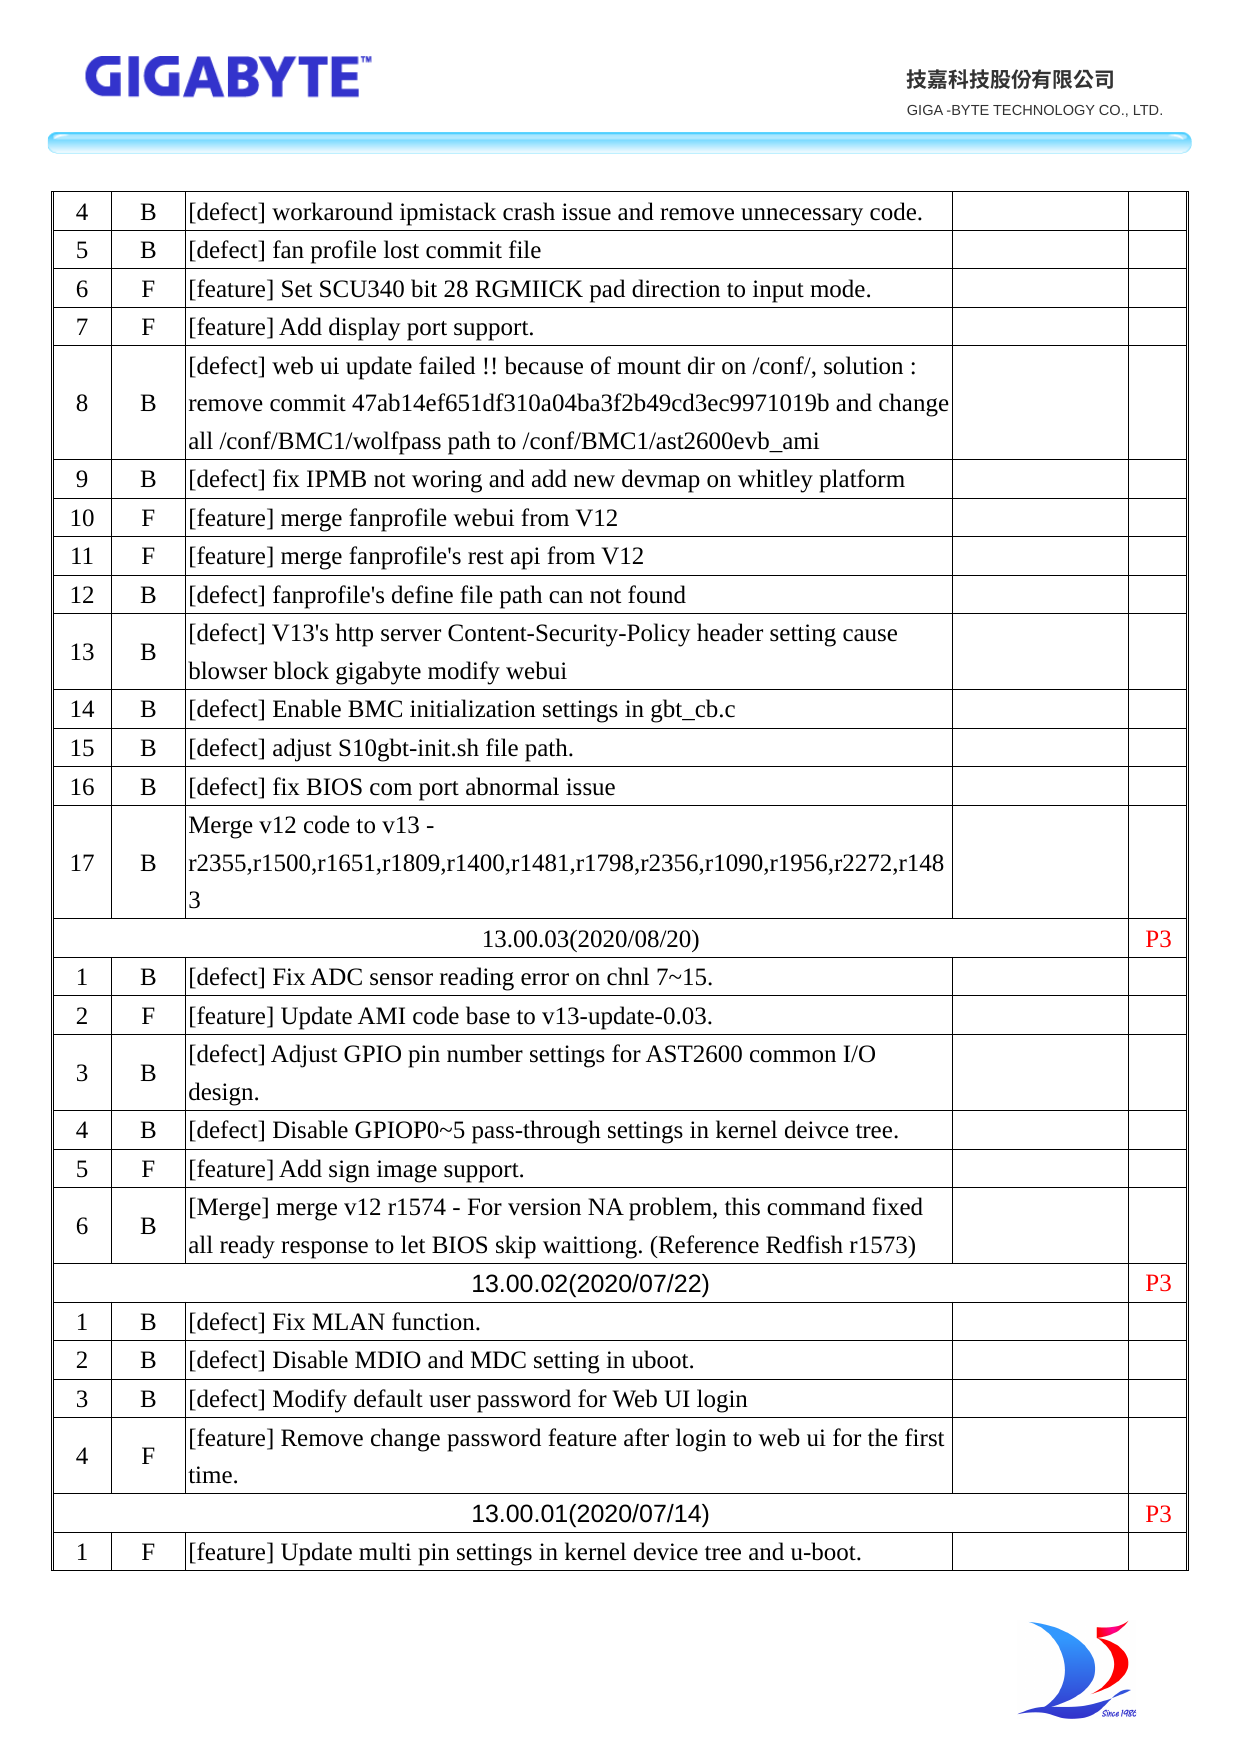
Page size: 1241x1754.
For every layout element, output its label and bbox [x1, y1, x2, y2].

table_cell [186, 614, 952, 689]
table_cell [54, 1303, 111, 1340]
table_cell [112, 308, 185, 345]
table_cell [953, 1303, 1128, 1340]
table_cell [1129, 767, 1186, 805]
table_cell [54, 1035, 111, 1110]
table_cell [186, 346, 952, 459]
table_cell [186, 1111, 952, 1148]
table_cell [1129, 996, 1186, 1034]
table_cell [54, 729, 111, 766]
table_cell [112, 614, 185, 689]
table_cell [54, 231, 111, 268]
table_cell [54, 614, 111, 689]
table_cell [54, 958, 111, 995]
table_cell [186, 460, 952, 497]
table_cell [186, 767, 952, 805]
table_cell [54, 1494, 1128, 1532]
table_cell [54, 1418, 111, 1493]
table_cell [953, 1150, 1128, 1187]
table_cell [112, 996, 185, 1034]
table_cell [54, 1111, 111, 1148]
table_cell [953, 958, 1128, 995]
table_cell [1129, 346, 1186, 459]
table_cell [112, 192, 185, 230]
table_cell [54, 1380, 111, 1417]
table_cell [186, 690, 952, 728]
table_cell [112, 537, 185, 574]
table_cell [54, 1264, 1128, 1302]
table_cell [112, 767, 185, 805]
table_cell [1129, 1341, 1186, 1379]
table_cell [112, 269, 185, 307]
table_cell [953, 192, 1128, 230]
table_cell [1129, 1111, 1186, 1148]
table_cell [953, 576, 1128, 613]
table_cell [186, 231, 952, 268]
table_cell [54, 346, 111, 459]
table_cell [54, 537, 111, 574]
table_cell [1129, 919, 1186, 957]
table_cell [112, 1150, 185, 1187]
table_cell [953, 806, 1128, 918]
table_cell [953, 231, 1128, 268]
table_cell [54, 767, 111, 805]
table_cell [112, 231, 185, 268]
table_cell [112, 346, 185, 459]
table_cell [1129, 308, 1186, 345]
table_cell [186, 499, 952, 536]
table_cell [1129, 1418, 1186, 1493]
picture [47, 56, 1192, 154]
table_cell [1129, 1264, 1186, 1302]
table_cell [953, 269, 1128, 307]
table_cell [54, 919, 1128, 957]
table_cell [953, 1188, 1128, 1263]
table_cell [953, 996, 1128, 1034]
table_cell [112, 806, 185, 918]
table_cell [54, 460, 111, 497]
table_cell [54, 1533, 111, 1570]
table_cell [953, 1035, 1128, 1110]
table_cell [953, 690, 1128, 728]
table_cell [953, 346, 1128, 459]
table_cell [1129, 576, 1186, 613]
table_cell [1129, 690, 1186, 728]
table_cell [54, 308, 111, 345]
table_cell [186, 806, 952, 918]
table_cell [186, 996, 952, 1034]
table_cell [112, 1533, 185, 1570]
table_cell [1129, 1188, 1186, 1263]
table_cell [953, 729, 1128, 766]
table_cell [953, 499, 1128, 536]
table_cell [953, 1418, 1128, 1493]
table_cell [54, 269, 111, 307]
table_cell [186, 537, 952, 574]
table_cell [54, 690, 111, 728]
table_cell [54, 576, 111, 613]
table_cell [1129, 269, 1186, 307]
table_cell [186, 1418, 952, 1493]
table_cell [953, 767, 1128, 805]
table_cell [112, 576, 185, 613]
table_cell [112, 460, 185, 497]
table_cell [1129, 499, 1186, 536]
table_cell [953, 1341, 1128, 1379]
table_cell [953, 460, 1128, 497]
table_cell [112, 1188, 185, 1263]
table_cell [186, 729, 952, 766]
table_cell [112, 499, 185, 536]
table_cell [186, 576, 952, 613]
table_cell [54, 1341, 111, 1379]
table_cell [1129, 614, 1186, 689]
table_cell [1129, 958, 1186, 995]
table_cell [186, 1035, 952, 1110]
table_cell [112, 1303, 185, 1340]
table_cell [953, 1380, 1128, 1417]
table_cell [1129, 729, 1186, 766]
picture [1017, 1620, 1137, 1719]
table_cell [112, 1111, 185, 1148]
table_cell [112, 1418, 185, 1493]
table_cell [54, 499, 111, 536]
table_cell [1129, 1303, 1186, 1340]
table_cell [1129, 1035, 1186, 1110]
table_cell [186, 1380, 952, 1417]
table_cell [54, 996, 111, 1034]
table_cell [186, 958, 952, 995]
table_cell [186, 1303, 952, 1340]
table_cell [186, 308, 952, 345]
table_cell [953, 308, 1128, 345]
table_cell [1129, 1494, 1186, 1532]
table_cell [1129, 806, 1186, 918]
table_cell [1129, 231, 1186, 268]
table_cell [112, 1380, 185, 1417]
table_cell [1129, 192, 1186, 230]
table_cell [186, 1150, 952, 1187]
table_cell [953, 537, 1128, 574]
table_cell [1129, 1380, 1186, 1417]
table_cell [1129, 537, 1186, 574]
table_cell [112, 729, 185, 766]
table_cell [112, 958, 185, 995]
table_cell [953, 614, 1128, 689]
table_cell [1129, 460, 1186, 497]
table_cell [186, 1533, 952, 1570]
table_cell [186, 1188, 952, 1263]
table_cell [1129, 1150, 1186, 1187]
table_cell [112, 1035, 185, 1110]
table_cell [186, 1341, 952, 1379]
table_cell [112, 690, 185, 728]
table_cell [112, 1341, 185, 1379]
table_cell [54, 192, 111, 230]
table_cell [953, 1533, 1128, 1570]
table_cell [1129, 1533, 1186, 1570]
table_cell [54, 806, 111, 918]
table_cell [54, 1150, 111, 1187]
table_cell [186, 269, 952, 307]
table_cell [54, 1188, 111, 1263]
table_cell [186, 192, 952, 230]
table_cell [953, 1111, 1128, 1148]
